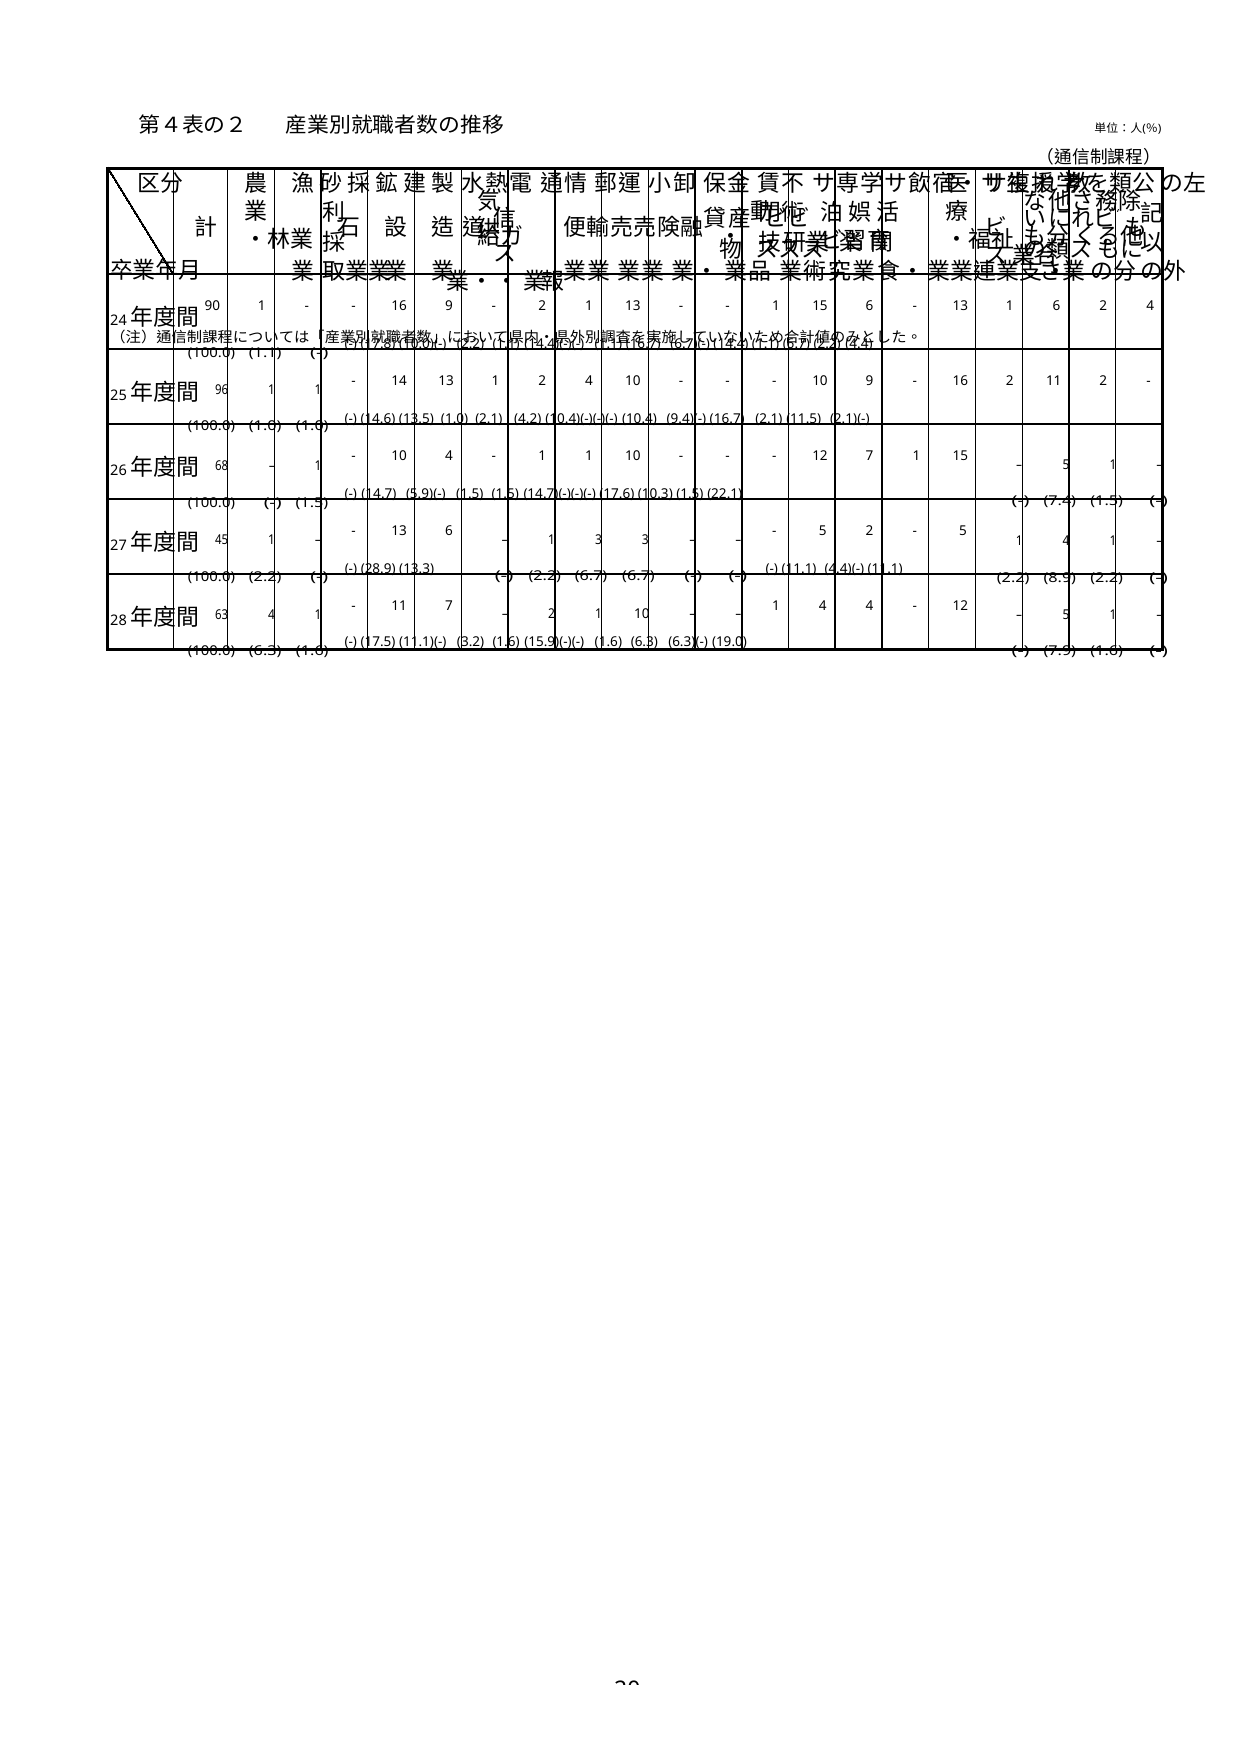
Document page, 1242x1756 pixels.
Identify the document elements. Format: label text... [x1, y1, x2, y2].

list （通信制課程） [77, 144, 1160, 168]
text 第４表の２ 産業別就職者数の推移 単位：人(％) [77, 110, 1161, 138]
text （注）通信制課程については「産業別就職者数」において県内・県外別調査を実施していないため合計値のみとした。 [110, 329, 1242, 346]
